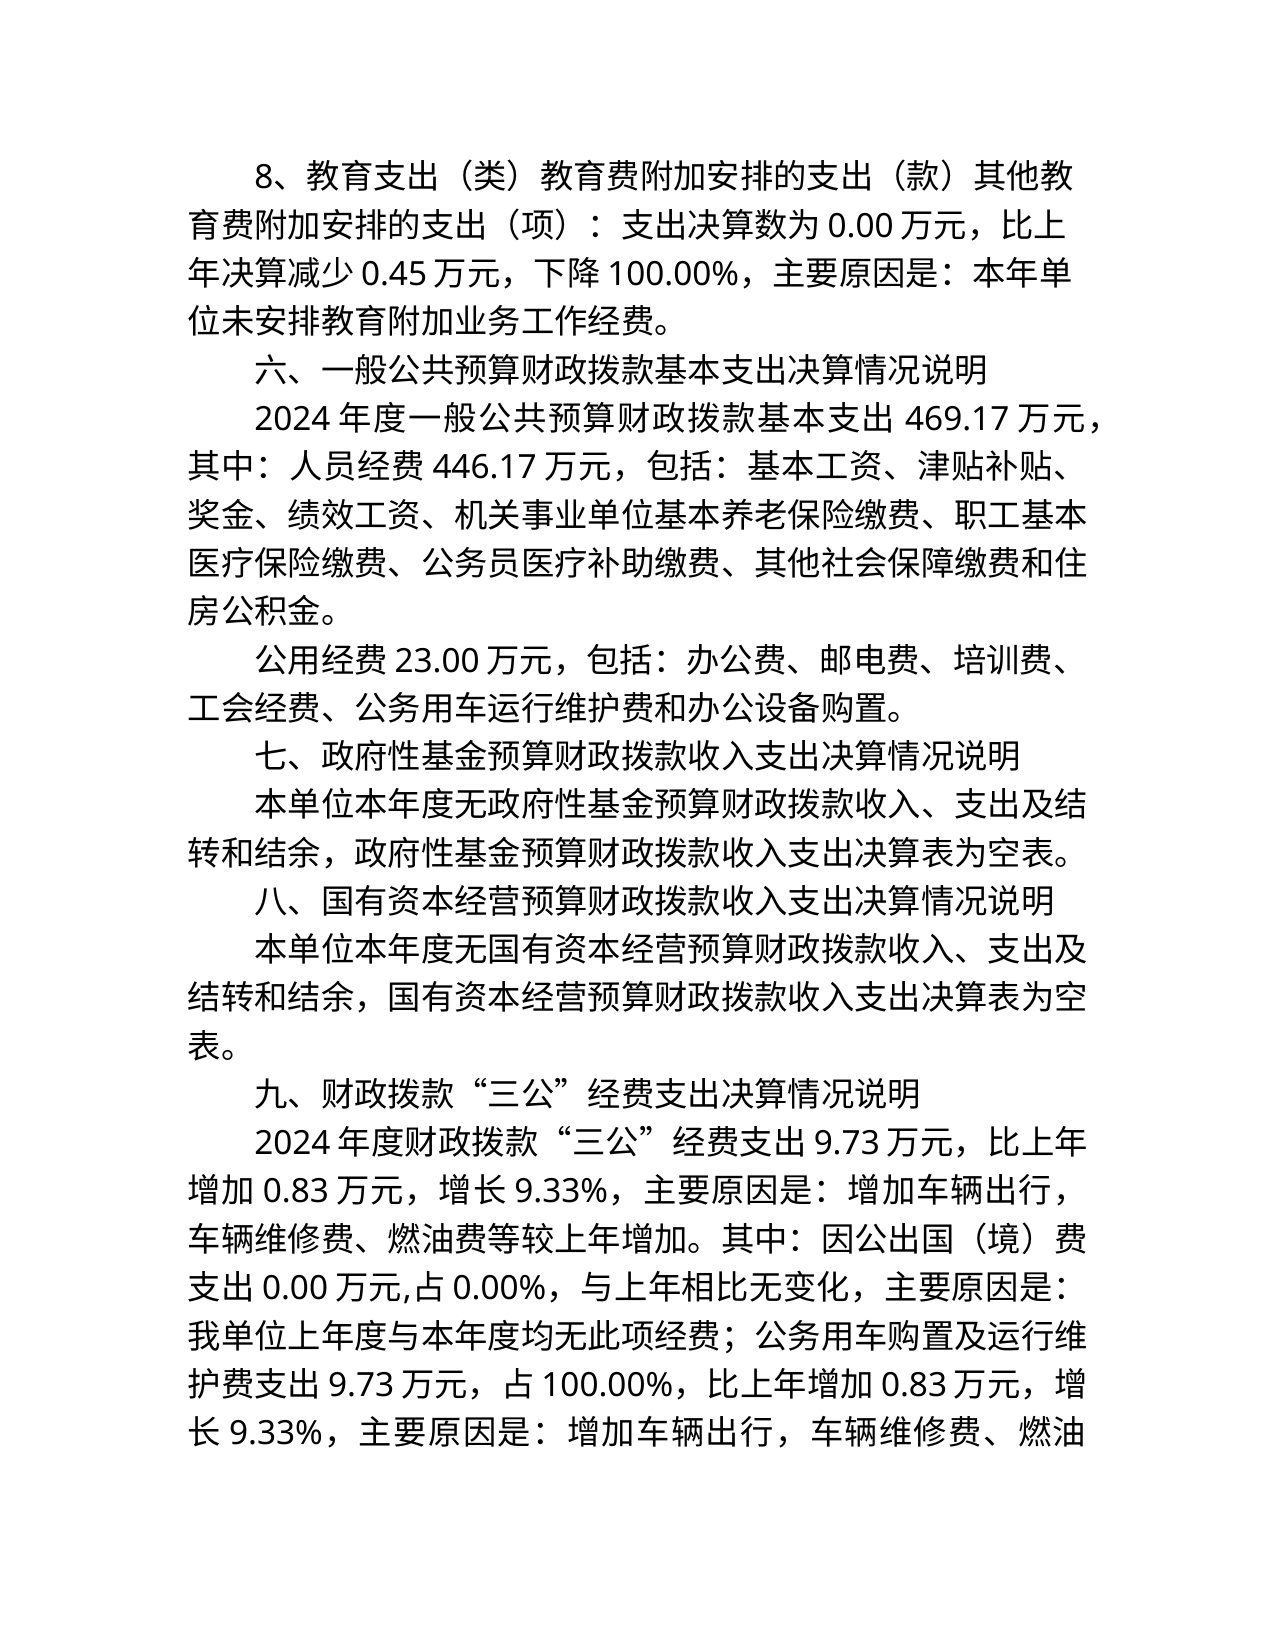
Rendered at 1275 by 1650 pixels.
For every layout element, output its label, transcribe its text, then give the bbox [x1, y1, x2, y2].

text 本单位本年度无国有资本经营预算财政拨款收入、支出及结转和结余，国有资本经营预算财政拨款收入支出决算表为空表。 [187, 923, 1087, 1068]
text 七、政府性基金预算财政拨款收入支出决算情况说明 [187, 730, 1087, 778]
text 六、一般公共预算财政拨款基本支出决算情况说明 [187, 343, 1087, 392]
text 2024年度一般公共预算财政拨款基本支出469.17万元，其中：人员经费446.17万元，包括：基本工资、津贴补贴、奖金、绩效工资、机关事业单位基本养老保险缴费、职工基本医疗保险缴费、公务员医疗补助缴费、其他社会保障缴费和住房公积金。 [187, 392, 1087, 633]
text 九、财政拨款“三公”经费支出决算情况说明 [187, 1068, 1087, 1116]
text 公用经费23.00万元，包括：办公费、邮电费、培训费、工会经费、公务用车运行维护费和办公设备购置。 [187, 633, 1087, 730]
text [187, 1116, 1087, 1454]
text 本单位本年度无政府性基金预算财政拨款收入、支出及结转和结余，政府性基金预算财政拨款收入支出决算表为空表。 [187, 778, 1087, 875]
text 八、国有资本经营预算财政拨款收入支出决算情况说明 [187, 875, 1087, 923]
text 8、教育支出（类）教育费附加安排的支出（款）其他教育费附加安排的支出（项）：支出决算数为0.00万元，比上年决算减少0.45万元，下降100.00%，主要原因是：本年单位未安排教育附加业务工作经费。 [187, 150, 1087, 343]
